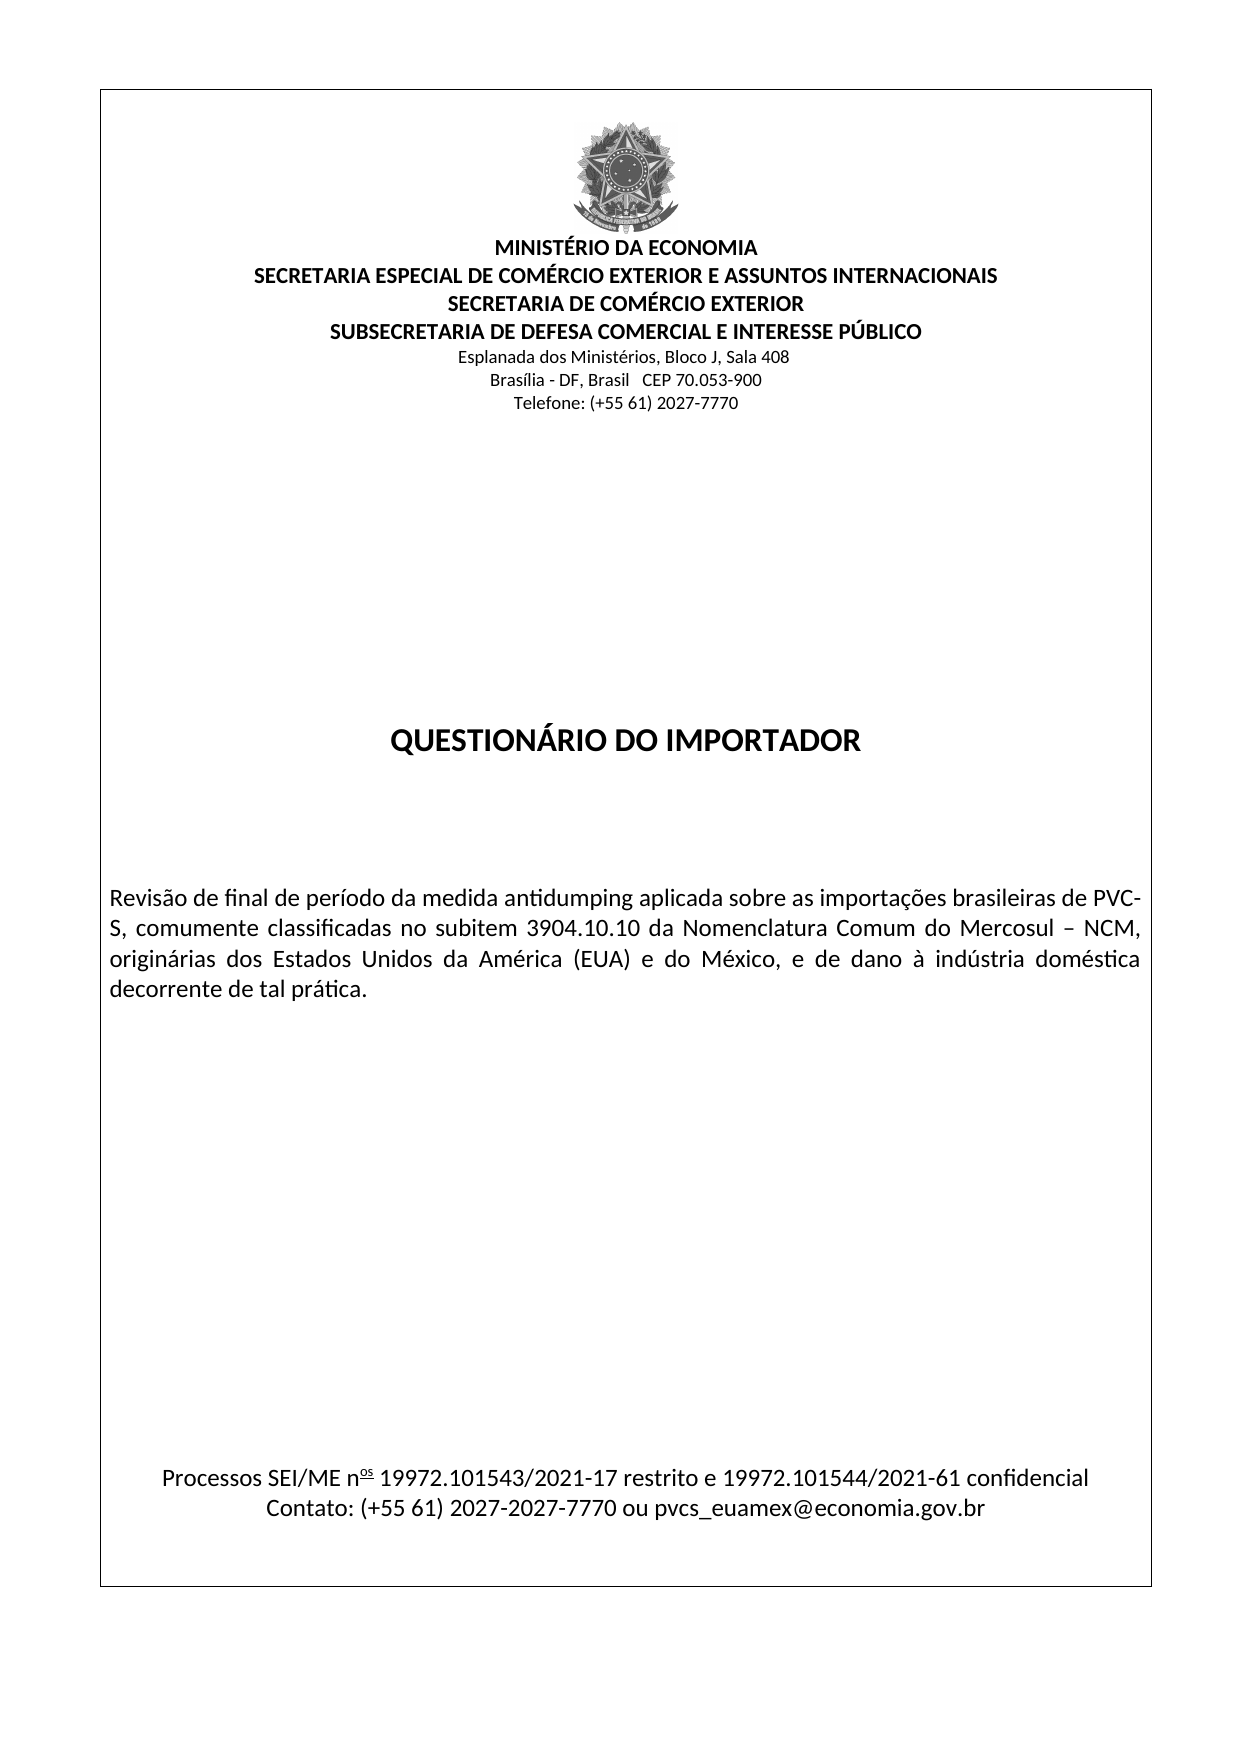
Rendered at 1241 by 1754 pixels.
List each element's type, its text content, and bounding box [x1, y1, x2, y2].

text Esplanada dos Ministérios, Bloco J, Sala 408 Brasília - DF, Brasil CEP 70.053-900 [101, 342, 1151, 388]
text Contato: (+55 61) 2027-2027-7770 ou pvcs_euamex@economia.gov.br [101, 1489, 1151, 1523]
text Revisão de final de período da medida antidumping aplicada sobre as importações brasileiras de PVC-S, comumente classificadas no subitem 3904.10.10 da Nomenclatura Comum do Mercosul – NCM, originárias dos Estados Unidos da América (EUA) e do México, e de dano à indústria doméstica decorrente de tal prática. [101, 879, 1151, 1004]
text MINISTÉRIO DA ECONOMIA [101, 230, 1151, 258]
text Telefone: (+55 61) 2027-7770 [101, 388, 1151, 414]
text SECRETARIA ESPECIAL DE COMÉRCIO EXTERIOR E ASSUNTOS INTERNACIONAIS [101, 258, 1151, 286]
text SECRETARIA DE COMÉRCIO EXTERIOR [101, 286, 1151, 314]
text Processos SEI/ME nos 19972.101543/2021-17 restrito e 19972.101544/2021-61 confidencial [101, 1459, 1151, 1489]
text SUBSECRETARIA DE DEFESA COMERCIAL E INTERESSE PÚBLICO [101, 314, 1151, 342]
text QUESTIONÁRIO DO IMPORTADOR [101, 716, 1151, 760]
